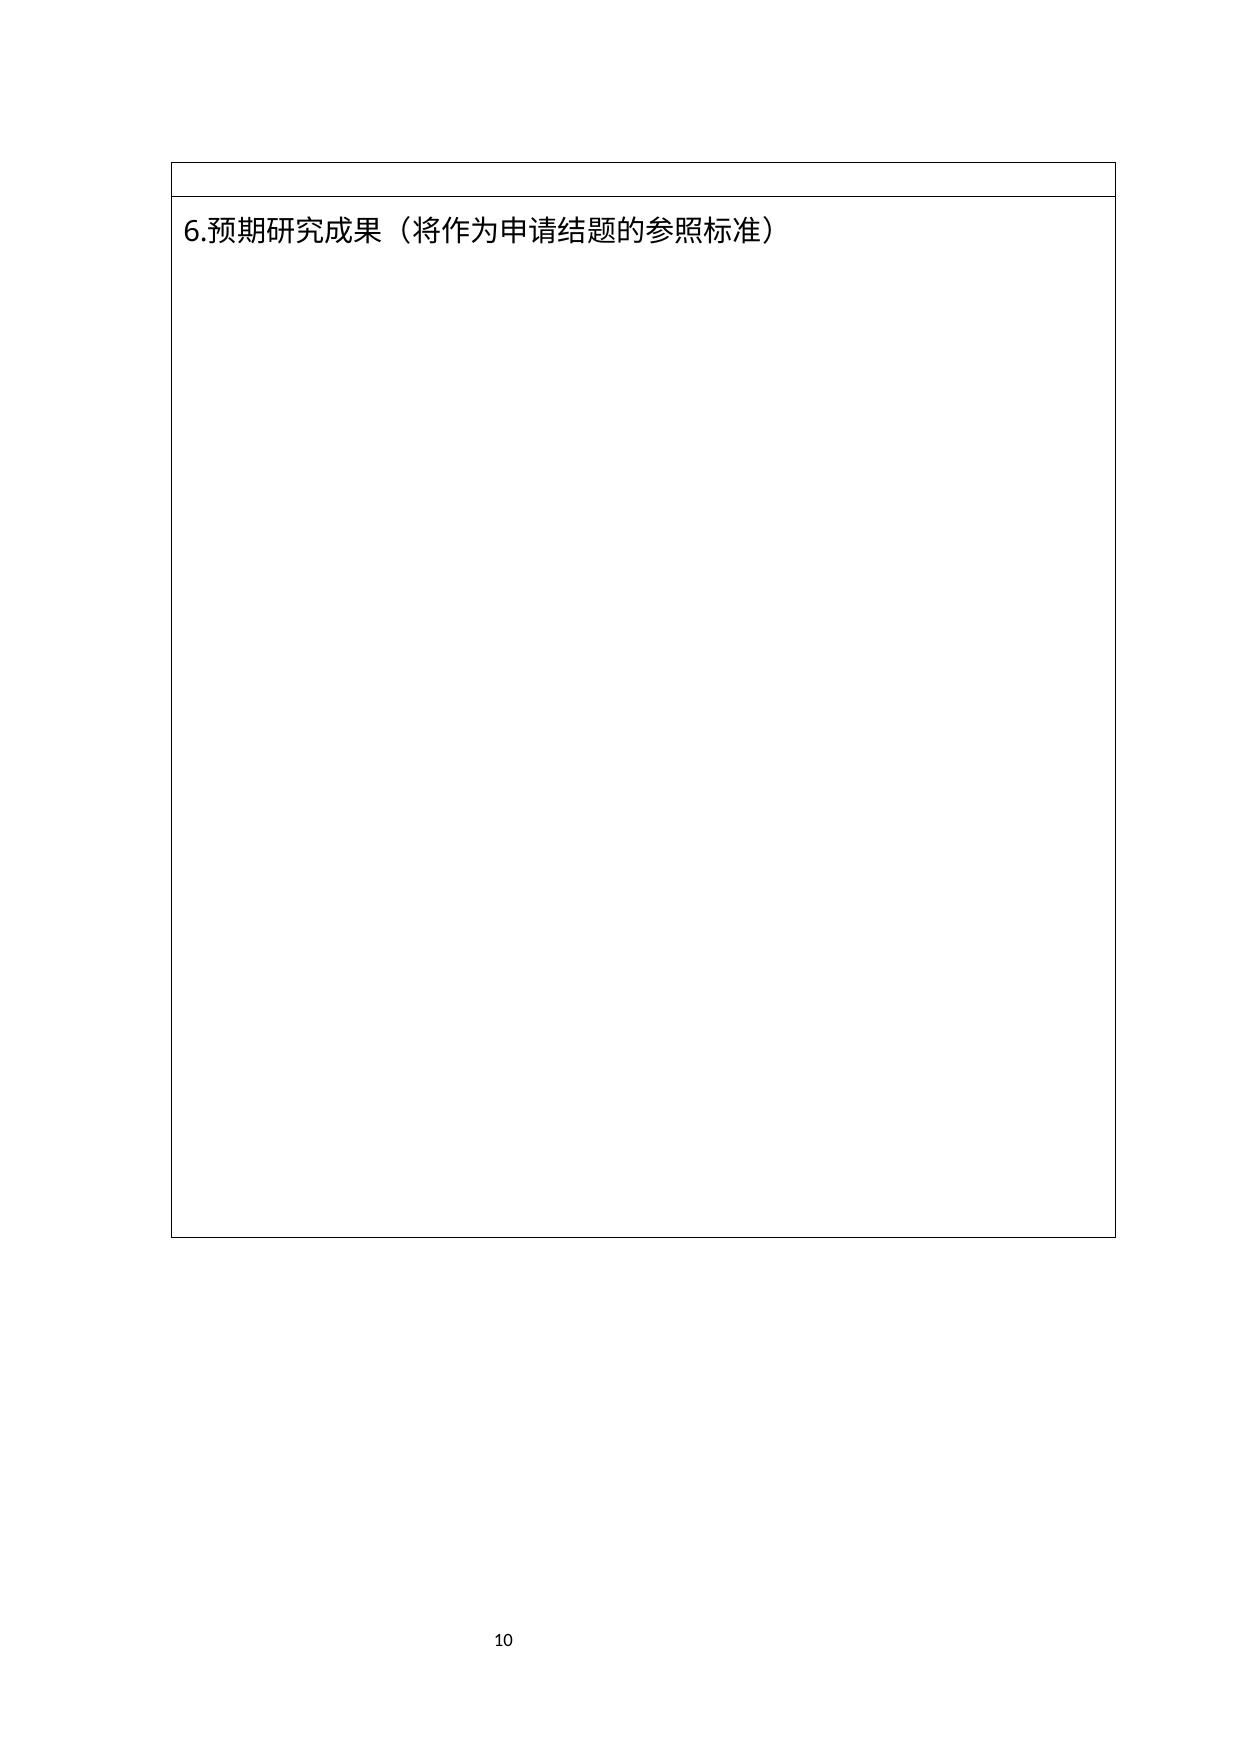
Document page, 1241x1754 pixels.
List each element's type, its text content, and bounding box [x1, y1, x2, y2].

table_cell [172, 163, 1115, 196]
table_cell 6.预期研究成果（将作为申请结题的参照标准） [172, 197, 1115, 1237]
